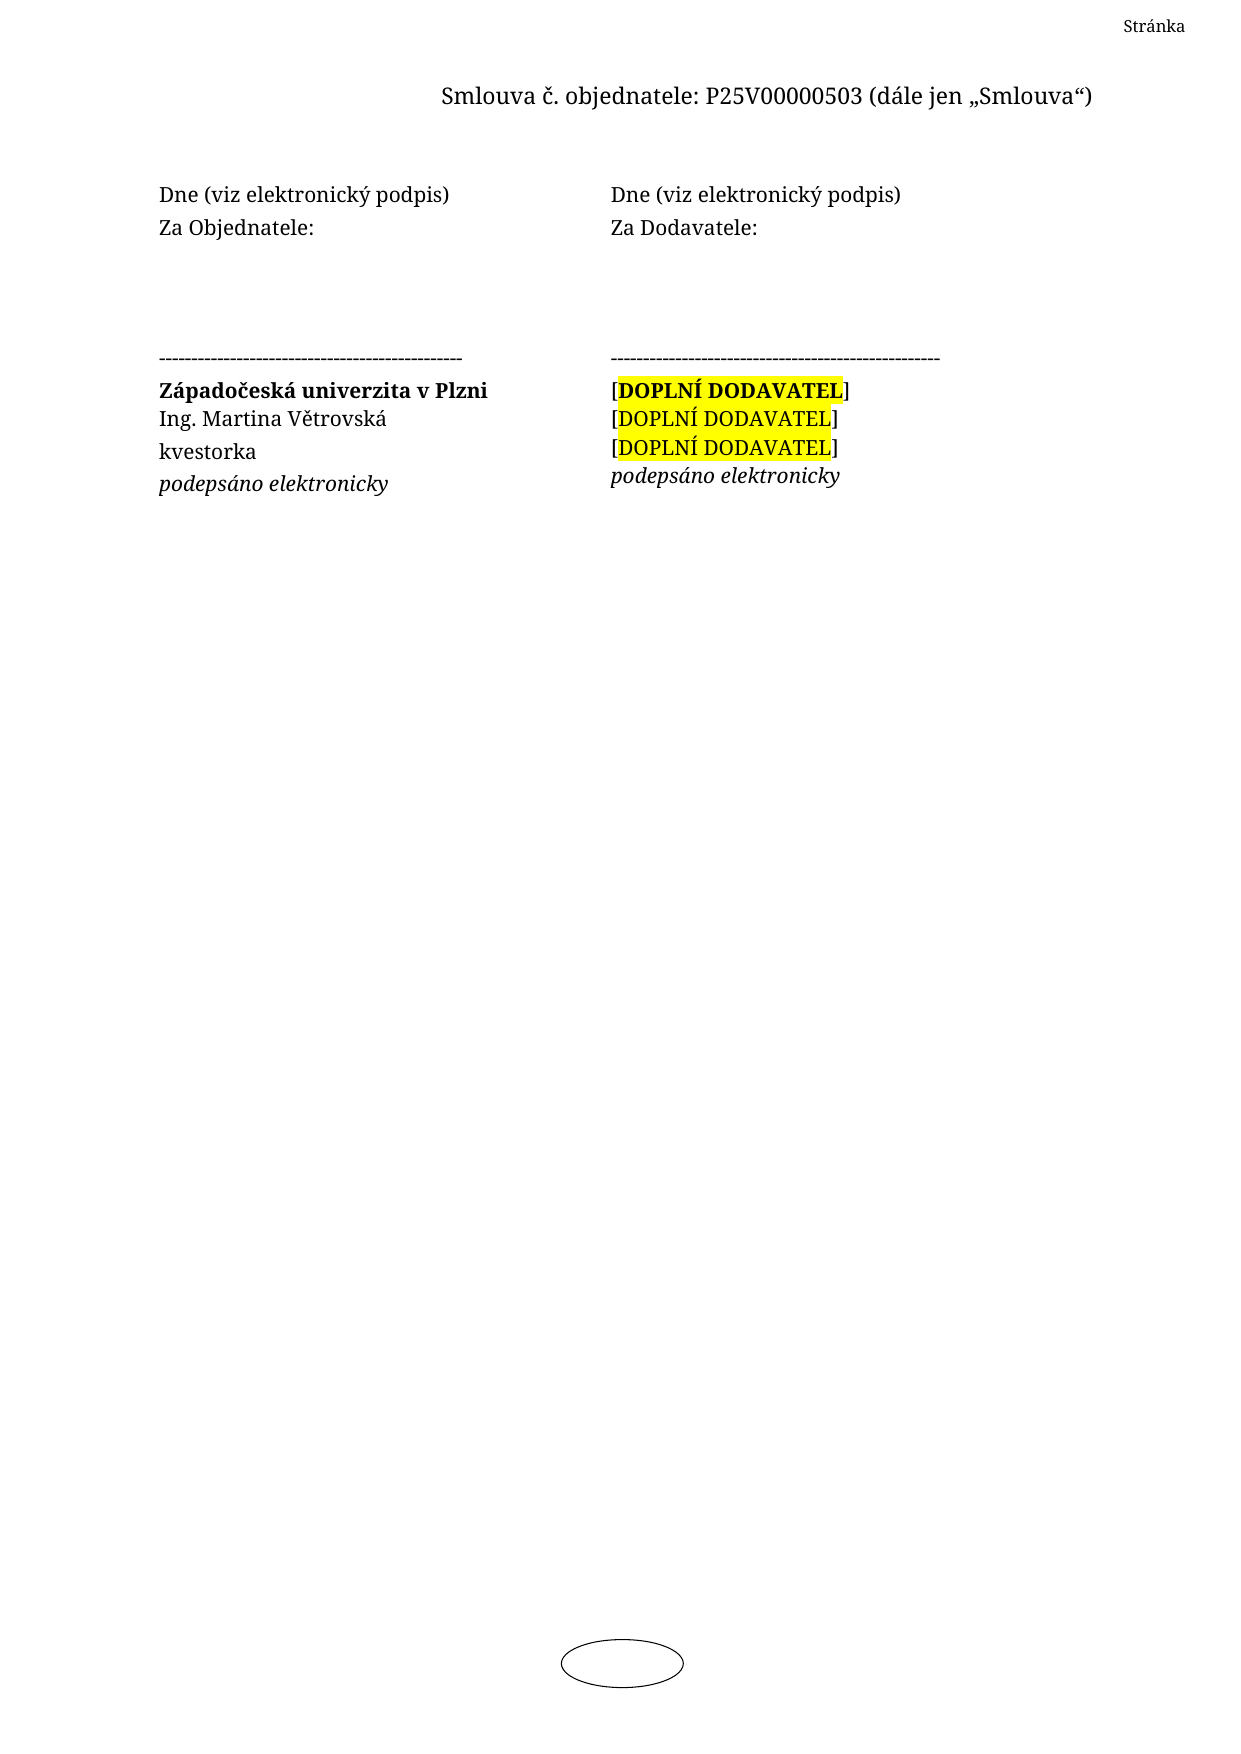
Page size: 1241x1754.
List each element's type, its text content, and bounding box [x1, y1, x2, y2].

table_header Dne (viz elektronický podpis) Za Objednatele: ----------------------------------------------- Západočeská univerzita v Plzni Ing. Martina Větrovská kvestorka podepsáno elektronicky [148, 180, 599, 498]
table_header Dne (viz elektronický podpis) Za Dodavatele: --------------------------------------------------- [DOPLNÍ DODAVATEL] [DOPLNÍ DODAVATEL] [DOPLNÍ DODAVATEL] podepsáno elektronicky [599, 180, 1051, 498]
